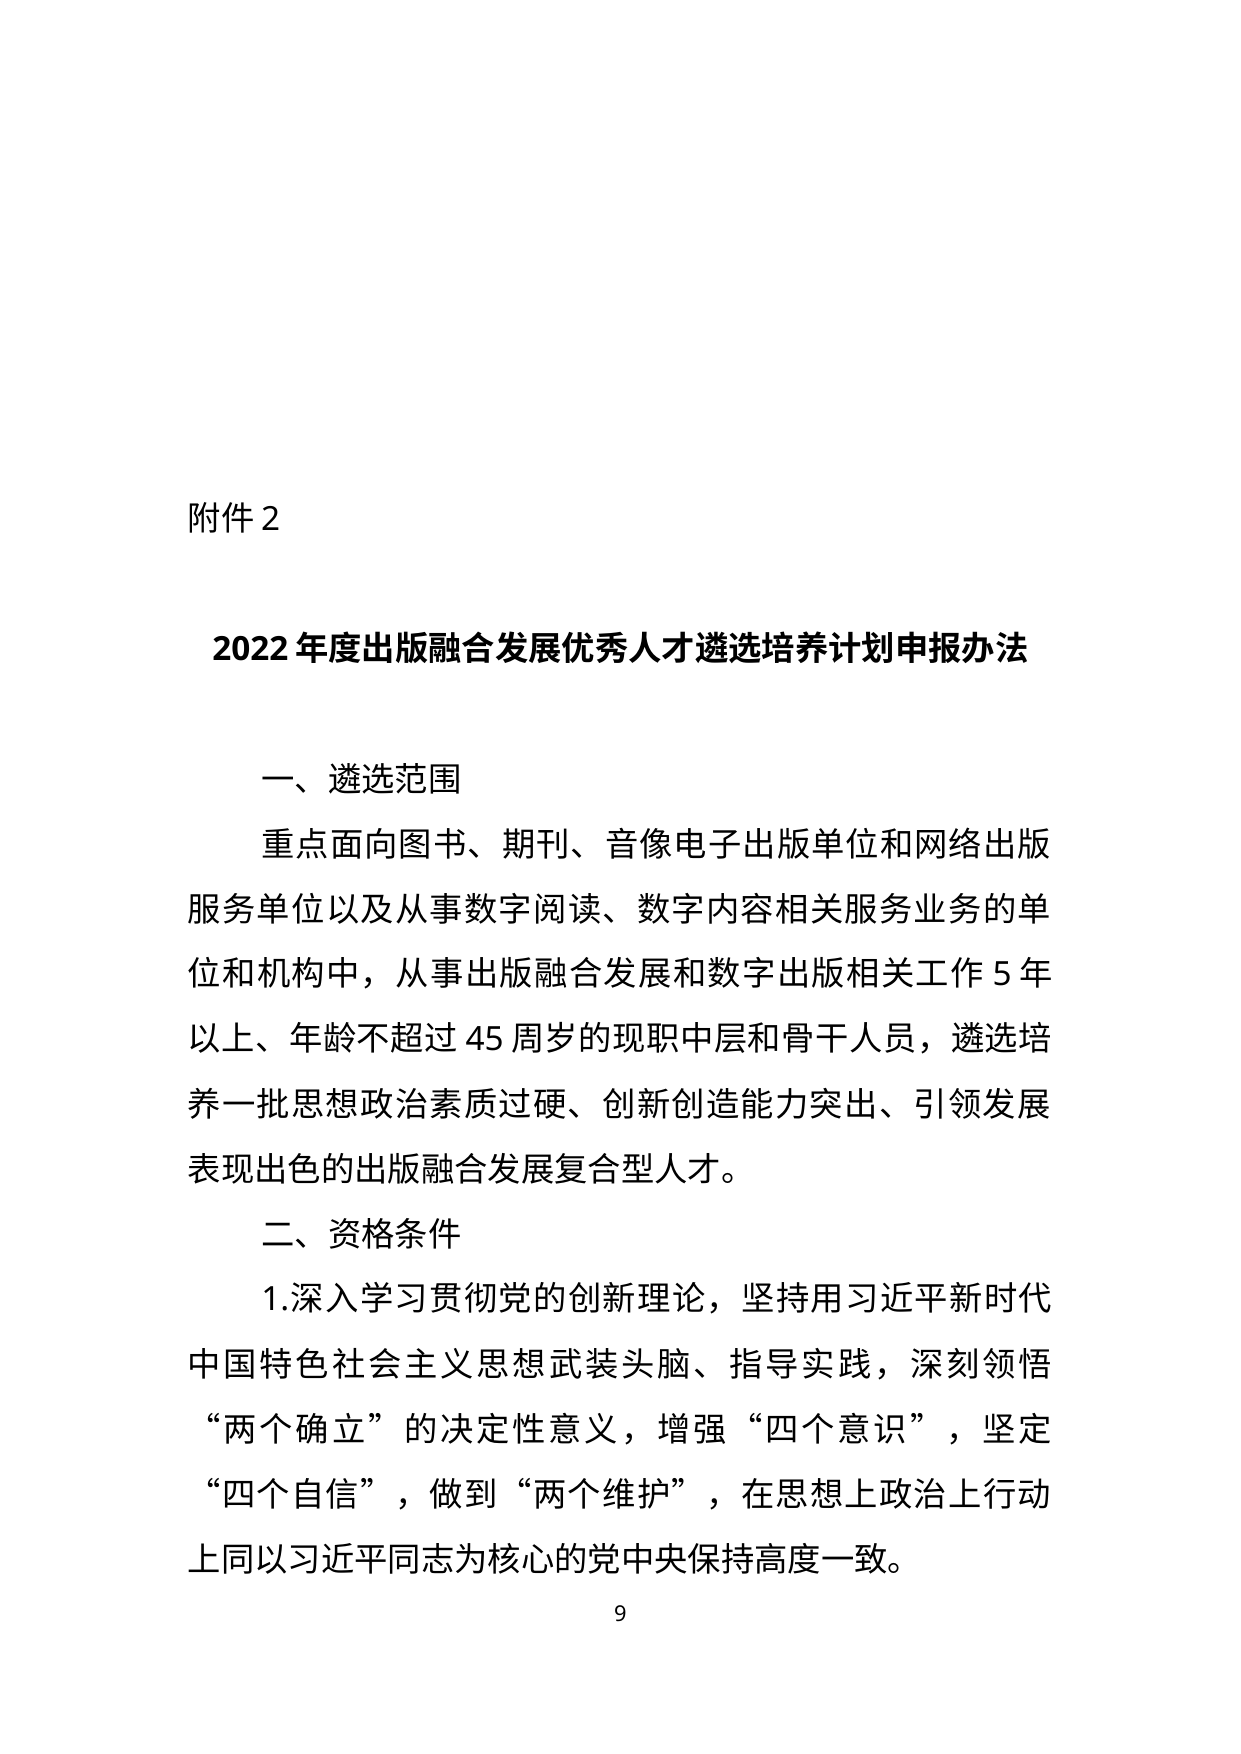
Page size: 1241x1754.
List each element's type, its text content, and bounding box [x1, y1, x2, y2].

text 附件2 [187, 484, 1053, 549]
text 1.深入学习贯彻党的创新理论，坚持用习近平新时代中国特色社会主义思想武装头脑、指导实践，深刻领悟“两个确立”的决定性意义，增强“四个意识”，坚定“四个自信”，做到“两个维护”，在思想上政治上行动上同以习近平同志为核心的党中央保持高度一致。 [187, 1264, 1053, 1589]
text 重点面向图书、期刊、音像电子出版单位和网络出版服务单位以及从事数字阅读、数字内容相关服务业务的单位和机构中，从事出版融合发展和数字出版相关工作5年以上、年龄不超过45周岁的现职中层和骨干人员，遴选培养一批思想政治素质过硬、创新创造能力突出、引领发展表现出色的出版融合发展复合型人才。 [187, 809, 1053, 1199]
text 二、资格条件 [187, 1199, 1053, 1264]
text 一、遴选范围 [187, 744, 1053, 809]
text 2022年度出版融合发展优秀人才遴选培养计划申报办法 [187, 614, 1053, 679]
